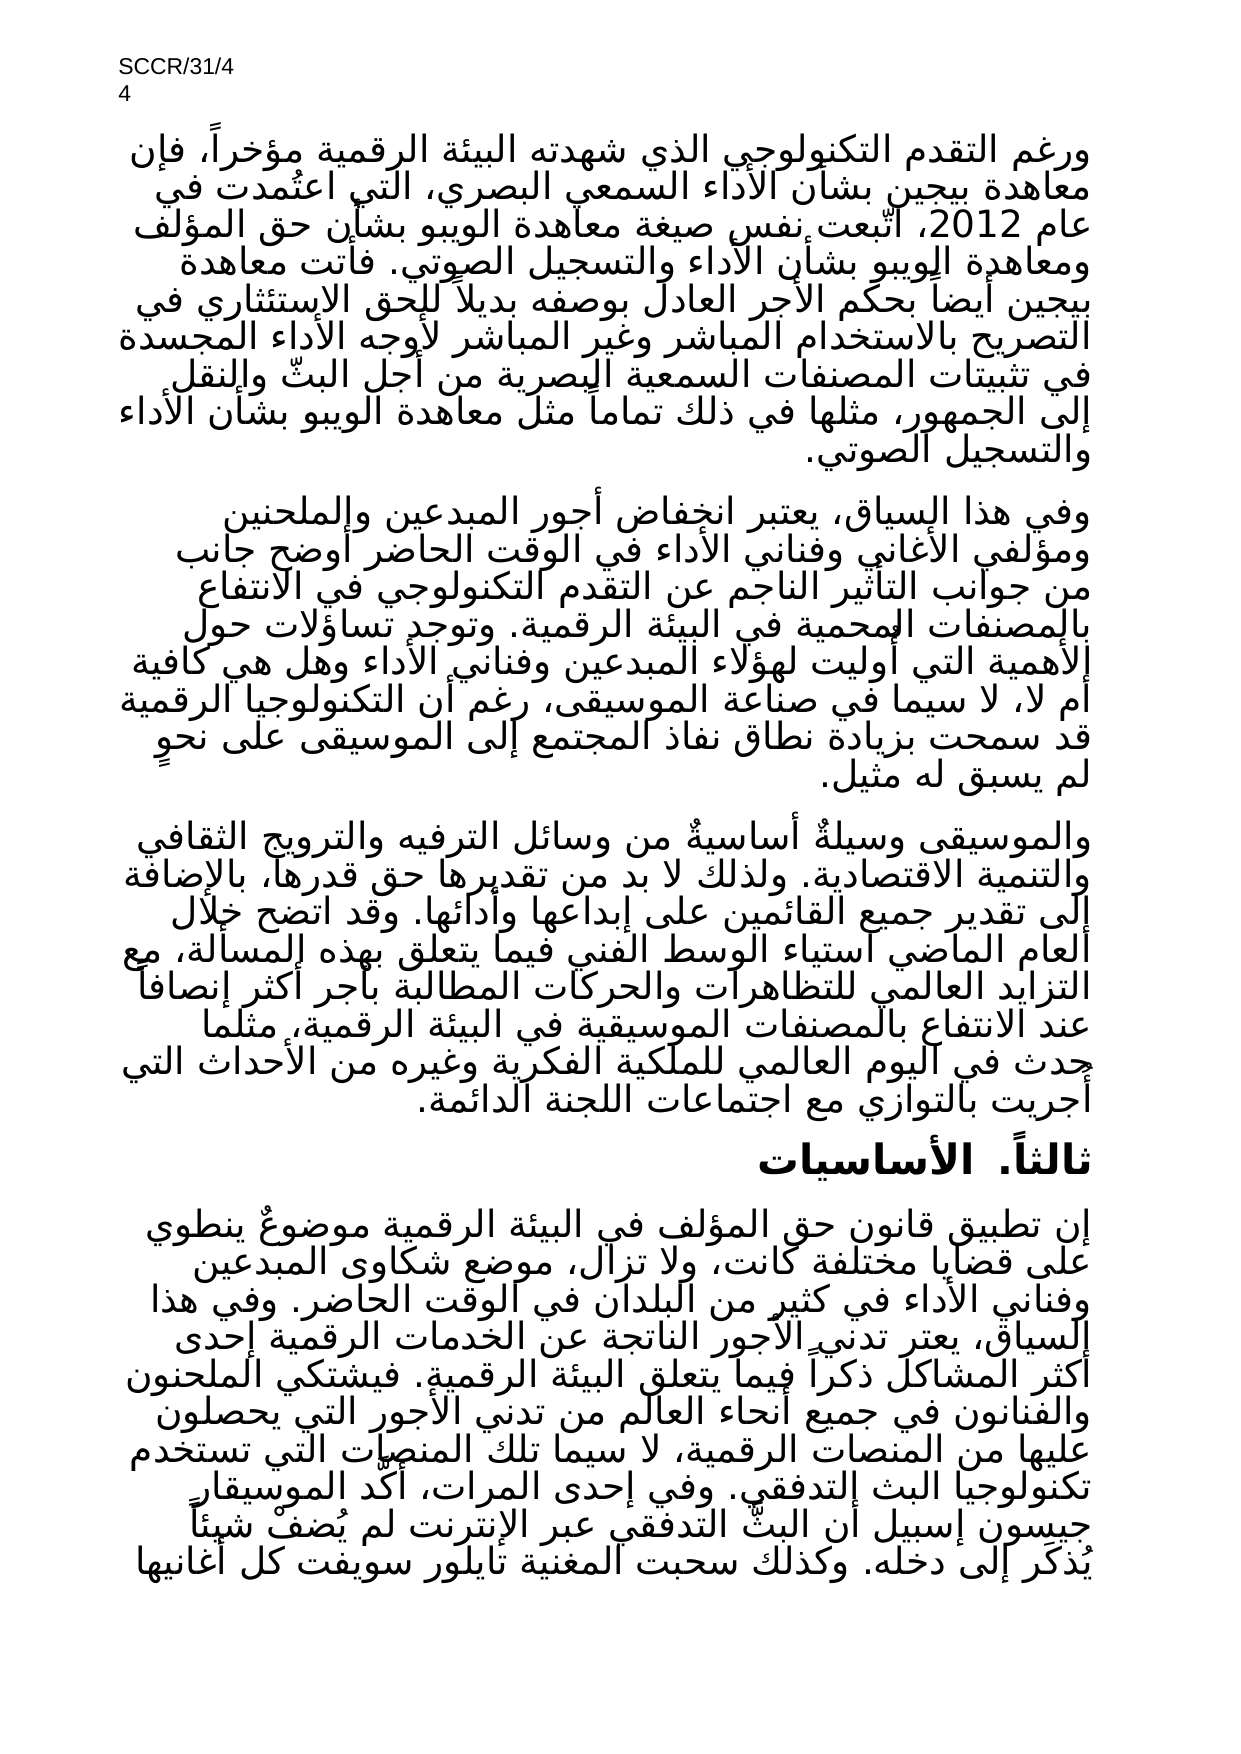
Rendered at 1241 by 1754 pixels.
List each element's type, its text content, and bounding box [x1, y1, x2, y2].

text والموسيقى وسيلةٌ أساسيةٌ من وسائل الترفيه والترويج الثقافي والتنمية الاقتصادية. ولذلك لا بد من تقديرها حق قدرها، بالإضافة إلى تقدير جميع القائمين على إبداعها وأدائها. وقد اتضح خلال العام الماضي استياء الوسط الفني فيما يتعلق بهذه المسألة، مع التزايد العالمي للتظاهرات والحركات المطالبة بأجر أكثر إنصافاً عند الانتفاع بالمصنفات الموسيقية في البيئة الرقمية، مثلما حدث في اليوم العالمي للملكية الفكرية وغيره من الأحداث التي أُجريت بالتوازي مع اجتماعات اللجنة الدائمة. [118, 820, 1092, 1120]
text ورغم التقدم التكنولوجي الذي شهدته البيئة الرقمية مؤخراً، فإن معاهدة بيجين بشأن الأداء السمعي البصري، التي اعتُمدت في عام 2012، اتّبعت نفس صيغة معاهدة الويبو بشأن حق المؤلف ومعاهدة الويبو بشأن الأداء والتسجيل الصوتي. فأتت معاهدة بيجين أيضاً بحكم الأجر العادل بوصفه بديلاً للحق الاستئثاري في التصريح بالاستخدام المباشر وغير المباشر لأوجه الأداء المجسدة في تثبيتات المصنفات السمعية البصرية من أجل البثّ والنقل إلى الجمهور، مثلها في ذلك تماماً مثل معاهدة الويبو بشأن الأداء والتسجيل الصوتي. [118, 132, 1092, 470]
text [118, 1207, 1092, 1582]
text وفي هذا السياق، يعتبر انخفاض أجور المبدعين والملحنين ومؤلفي الأغاني وفناني الأداء في الوقت الحاضر أوضح جانب من جوانب التأثير الناجم عن التقدم التكنولوجي في الانتفاع بالمصنفات المحمية في البيئة الرقمية. وتوجد تساؤلات حول الأهمية التي أُوليت لهؤلاء المبدعين وفناني الأداء وهل هي كافية أم لا، لا سيما في صناعة الموسيقى، رغم أن التكنولوجيا الرقمية قد سمحت بزيادة نطاق نفاذ المجتمع إلى الموسيقى على نحوٍ لم يسبق له مثيل. [118, 495, 1092, 795]
text ثالثاً. الأساسيات [118, 1145, 1092, 1182]
